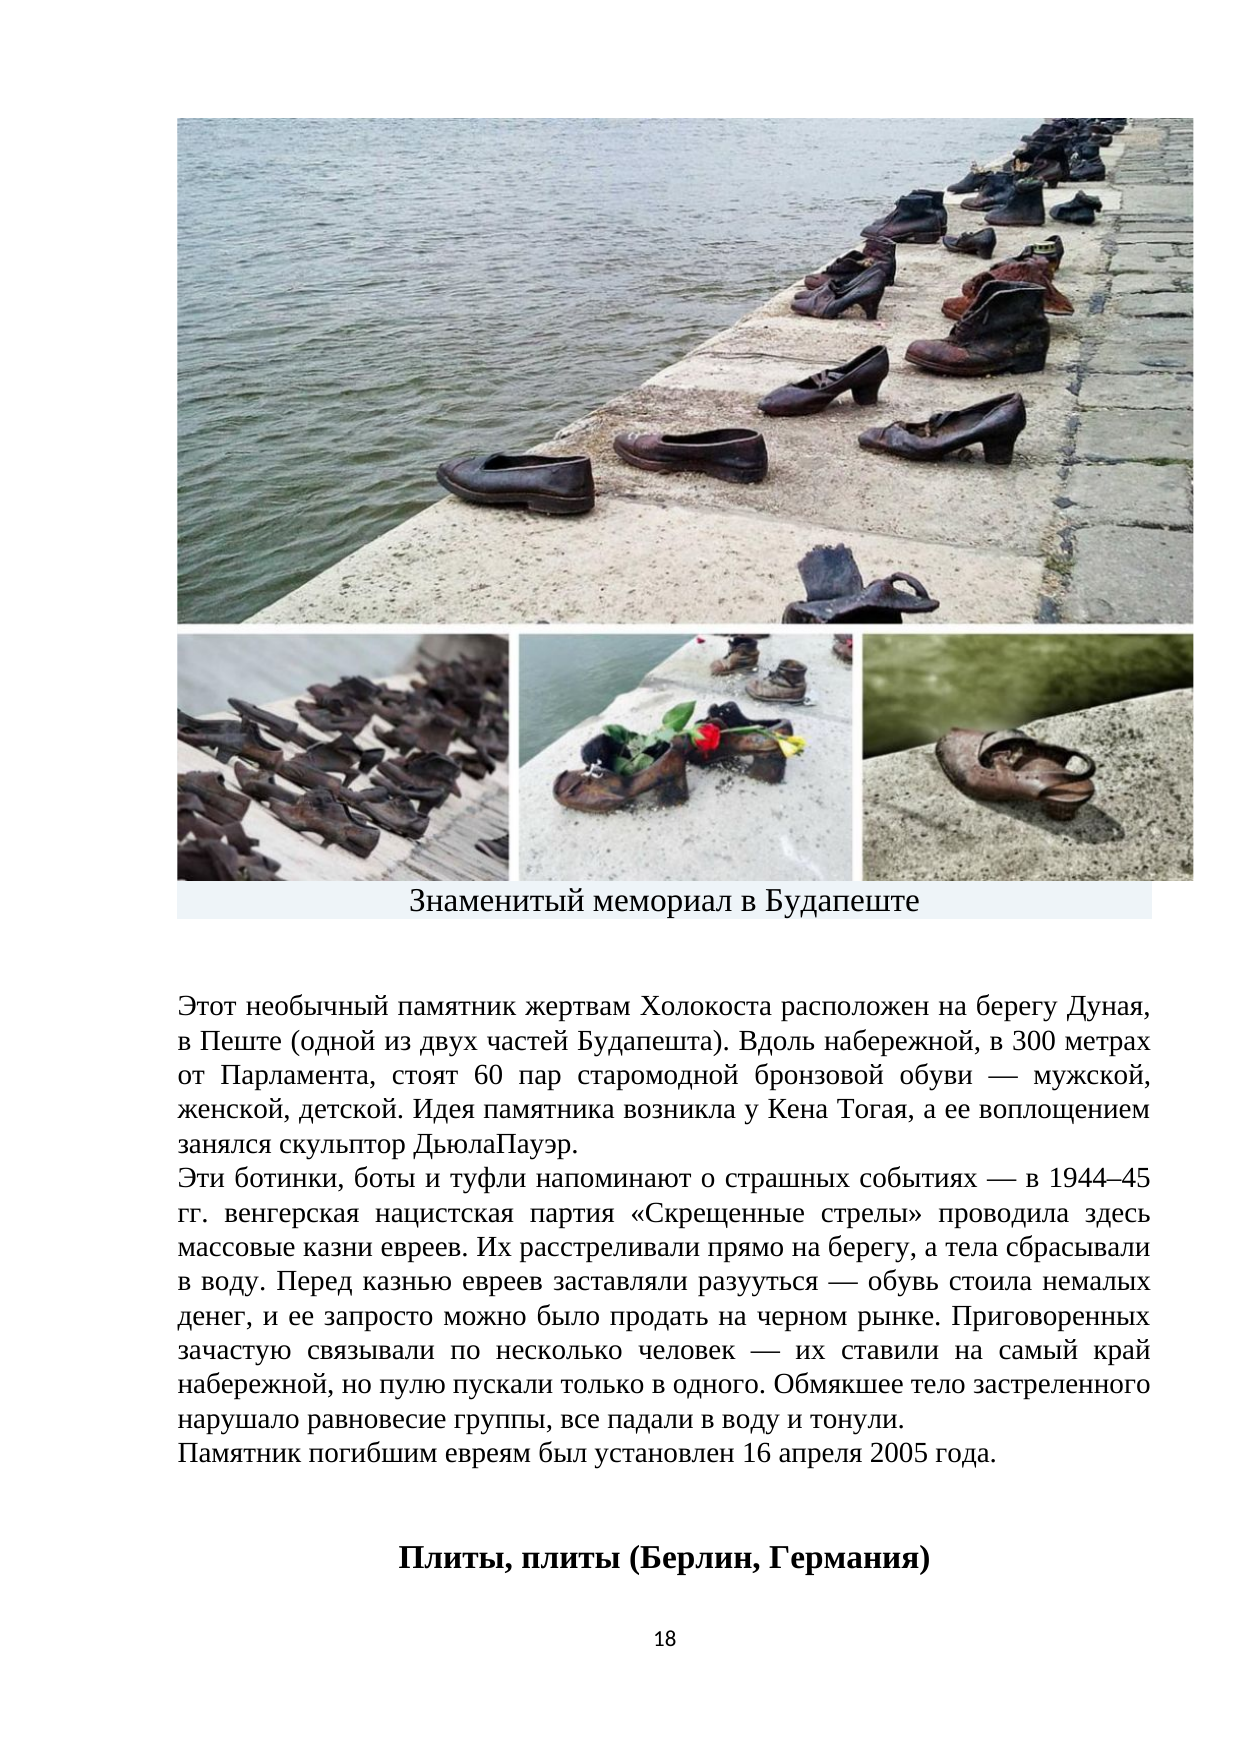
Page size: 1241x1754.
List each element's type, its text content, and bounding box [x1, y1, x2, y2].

text Памятник погибшим евреям был установлен 16 апреля 2005 года. [177, 1434, 1152, 1469]
text Знаменитый мемориал в Будапеште [177, 881, 1152, 919]
text Этот необычный памятник жертвам Холокоста расположен на берегу Дуная, в Пеште (одной из двух частей Будапешта). Вдоль набережной, в 300 метрах от Парламента, стоят 60 пар старомодной бронзовой обуви — мужской, женской, детской. Идея памятника возникла у Кена Тогая, а ее воплощением занялся скульптор ДьюлаПауэр. [177, 988, 1152, 1159]
text Эти ботинки, боты и туфли напоминают о страшных событиях — в 1944–45 гг. венгерская нацистская партия «Скрещенные стрелы» проводила здесь массовые казни евреев. Их расстреливали прямо на берегу, а тела сбрасывали в воду. Перед казнью евреев заставляли разууться — обувь стоила немалых денег, и ее запросто можно было продать на черном рынке. Приговоренных зачастую связывали по несколько человек — их ставили на самый край набережной, но пулю пускали только в одного. Обмякшее тело застреленного нарушало равновесие группы, все падали в воду и тонули. [177, 1159, 1152, 1434]
picture [177, 118, 1194, 881]
text Плиты, плиты (Берлин, Германия) [177, 1538, 1152, 1576]
